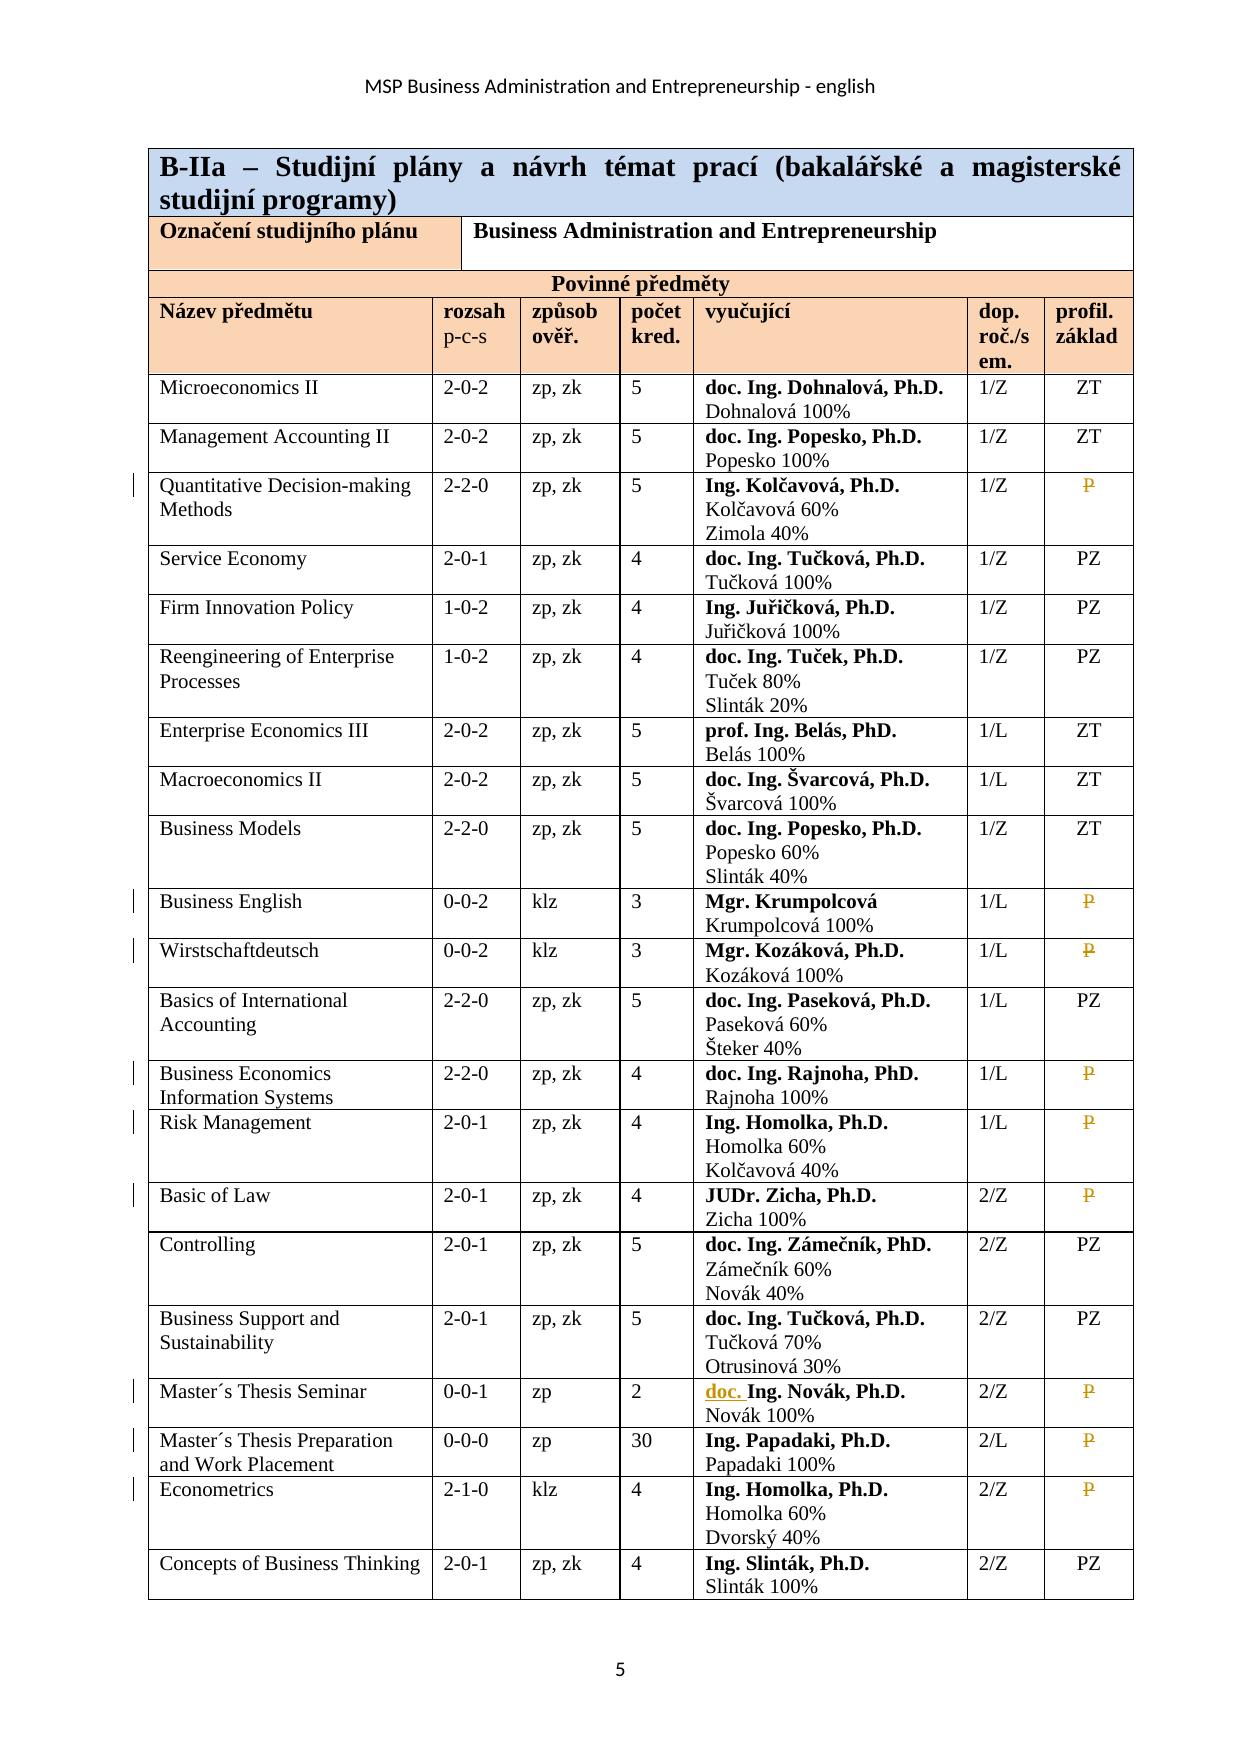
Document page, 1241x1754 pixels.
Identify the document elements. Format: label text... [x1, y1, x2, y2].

table_cell ZT [1045, 718, 1133, 766]
table_cell PZ [1045, 645, 1133, 717]
table_cell 1/Z [968, 375, 1044, 423]
table_cell Název předmětu [149, 298, 432, 373]
table_cell zp, zk [521, 375, 619, 423]
table_cell 2-1-0 [433, 1477, 520, 1549]
table_cell 5 [621, 473, 693, 545]
table_cell 4 [621, 1061, 693, 1109]
table_cell doc. Ing. Dohnalová, Ph.D. Dohnalová 100% [694, 375, 967, 423]
table_cell doc. Ing. Švarcová, Ph.D. Švarcová 100% [694, 767, 967, 815]
table_cell Reengineering of Enterprise Processes [149, 645, 432, 717]
table_cell [1045, 1110, 1133, 1182]
table_cell [1045, 939, 1133, 987]
table_cell 4 [621, 546, 693, 594]
table_cell 0-0-2 [433, 939, 520, 987]
table_cell 2/Z [968, 1550, 1044, 1598]
table_cell doc. Ing. Popesko, Ph.D. Popesko 100% [694, 424, 967, 472]
table_cell Ing. Kolčavová, Ph.D. Kolčavová 60% Zimola 40% [694, 473, 967, 545]
table_cell 2-0-2 [433, 767, 520, 815]
table_cell 5 [621, 988, 693, 1060]
table_cell zp, zk [521, 1183, 619, 1231]
table_cell ZT [1045, 424, 1133, 472]
table_cell zp, zk [521, 424, 619, 472]
table_cell 3 [621, 939, 693, 987]
table_cell zp, zk [521, 1110, 619, 1182]
table_cell klz [521, 939, 619, 987]
table_cell Mgr. Kozáková, Ph.D. Kozáková 100% [694, 939, 967, 987]
table_cell 2-0-1 [433, 1306, 520, 1378]
table_cell Controlling [149, 1233, 432, 1304]
table_cell Business Economics Information Systems [149, 1061, 432, 1109]
table_cell zp, zk [521, 718, 619, 766]
table_cell [1045, 1061, 1133, 1109]
table_cell 2/Z [968, 1233, 1044, 1304]
table_cell zp, zk [521, 1233, 619, 1304]
table_cell 2-2-0 [433, 816, 520, 888]
table_cell zp, zk [521, 1550, 619, 1598]
table_cell 1/Z [968, 473, 1044, 545]
table_cell Master´s Thesis Seminar [149, 1379, 432, 1427]
table_cell 5 [621, 1306, 693, 1378]
table_cell rozsah p-c-s [433, 298, 520, 373]
table_cell Business English [149, 889, 432, 937]
table_cell 0-0-1 [433, 1379, 520, 1427]
table_cell PZ [1045, 1233, 1133, 1304]
table_cell 2-0-1 [433, 546, 520, 594]
table_cell 2-2-0 [433, 473, 520, 545]
table_cell zp, zk [521, 546, 619, 594]
table_cell Ing. Homolka, Ph.D. Homolka 60% Dvorský 40% [694, 1477, 967, 1549]
table_cell zp, zk [521, 1061, 619, 1109]
table_cell 1/Z [968, 546, 1044, 594]
table_cell Povinné předměty [149, 271, 1133, 297]
table_cell Firm Innovation Policy [149, 595, 432, 643]
table_cell 5 [621, 424, 693, 472]
table_cell ZT [1045, 375, 1133, 423]
table_cell klz [521, 1477, 619, 1549]
table_cell Ing. Juřičková, Ph.D. Juřičková 100% [694, 595, 967, 643]
table_cell [1045, 1379, 1133, 1427]
table_cell 1/L [968, 718, 1044, 766]
table_cell 5 [621, 1233, 693, 1304]
table_cell Risk Management [149, 1110, 432, 1182]
table_cell 4 [621, 1110, 693, 1182]
table_cell zp [521, 1428, 619, 1476]
table_cell Označení studijního plánu [149, 217, 461, 269]
table_cell [1045, 473, 1133, 545]
table_cell zp, zk [521, 645, 619, 717]
table_cell ZT [1045, 816, 1133, 888]
table_cell dop. roč./sem. [968, 298, 1044, 373]
table_cell [1045, 1477, 1133, 1549]
table_cell 2/Z [968, 1183, 1044, 1231]
table_cell 1-0-2 [433, 595, 520, 643]
table_cell doc. Ing. Zámečník, PhD. Zámečník 60% Novák 40% [694, 1233, 967, 1304]
table_cell 4 [621, 645, 693, 717]
table_cell Ing. Papadaki, Ph.D. Papadaki 100% [694, 1428, 967, 1476]
table_cell 5 [621, 767, 693, 815]
table_cell Macroeconomics II [149, 767, 432, 815]
table_cell Business Support and Sustainability [149, 1306, 432, 1378]
table_cell JUDr. Zicha, Ph.D. Zicha 100% [694, 1183, 967, 1231]
table_cell 1-0-2 [433, 645, 520, 717]
table_cell [1045, 889, 1133, 937]
table_cell doc. Ing. Tuček, Ph.D. Tuček 80% Slinták 20% [694, 645, 967, 717]
table_cell doc. Ing. Tučková, Ph.D. Tučková 70% Otrusinová 30% [694, 1306, 967, 1378]
table_cell zp, zk [521, 473, 619, 545]
table_cell zp, zk [521, 1306, 619, 1378]
table_cell 2/Z [968, 1379, 1044, 1427]
table_cell Basics of International Accounting [149, 988, 432, 1060]
table_cell 4 [621, 1183, 693, 1231]
table_cell 0-0-0 [433, 1428, 520, 1476]
table_cell 4 [621, 1477, 693, 1549]
table_cell 1/L [968, 939, 1044, 987]
table_cell zp, zk [521, 816, 619, 888]
table_cell [1045, 1428, 1133, 1476]
table_cell doc. Ing. Popesko, Ph.D. Popesko 60% Slinták 40% [694, 816, 967, 888]
table_cell Management Accounting II [149, 424, 432, 472]
table_cell Microeconomics II [149, 375, 432, 423]
table_cell způsob ověř. [521, 298, 619, 373]
table_cell Quantitative Decision-making Methods [149, 473, 432, 545]
table_cell 3 [621, 889, 693, 937]
table_cell 2-0-2 [433, 424, 520, 472]
table_cell Business Administration and Entrepreneurship [462, 217, 1133, 269]
table_cell 2-0-1 [433, 1233, 520, 1304]
table_cell vyučující [694, 298, 967, 373]
table_cell 2-2-0 [433, 988, 520, 1060]
table_cell Econometrics [149, 1477, 432, 1549]
table_cell 2/L [968, 1428, 1044, 1476]
table_cell [1045, 1183, 1133, 1231]
table_cell Ing. Homolka, Ph.D. Homolka 60% Kolčavová 40% [694, 1110, 967, 1182]
table_cell zp, zk [521, 595, 619, 643]
table_cell 5 [621, 816, 693, 888]
table_cell doc. Ing. Rajnoha, PhD. Rajnoha 100% [694, 1061, 967, 1109]
table_cell 0-0-2 [433, 889, 520, 937]
table_cell 1/L [968, 767, 1044, 815]
table_cell 5 [621, 718, 693, 766]
table_cell 1/Z [968, 645, 1044, 717]
table_cell 1/Z [968, 424, 1044, 472]
table_cell 2-2-0 [433, 1061, 520, 1109]
table_cell 2-0-2 [433, 718, 520, 766]
table_cell 2-0-1 [433, 1110, 520, 1182]
table_cell 2-0-2 [433, 375, 520, 423]
table_cell Master´s Thesis Preparation and Work Placement [149, 1428, 432, 1476]
table_cell 30 [621, 1428, 693, 1476]
table_cell prof. Ing. Belás, PhD. Belás 100% [694, 718, 967, 766]
table_cell 2 [621, 1379, 693, 1427]
table_cell zp, zk [521, 988, 619, 1060]
table_cell 4 [621, 595, 693, 643]
table_cell 5 [621, 375, 693, 423]
table_cell 2/Z [968, 1477, 1044, 1549]
table_header B-IIa – Studijní plány a návrh témat prací (bakalářské a magisterské studijní programy) [149, 149, 1133, 216]
table_cell zp [521, 1379, 619, 1427]
table_cell 1/Z [968, 595, 1044, 643]
table_cell Wirstschaftdeutsch [149, 939, 432, 987]
table_cell PZ [1045, 988, 1133, 1060]
table_cell PZ [1045, 1550, 1133, 1598]
table_cell profil. základ [1045, 298, 1133, 373]
table_cell klz [521, 889, 619, 937]
table_cell Mgr. Krumpolcová Krumpolcová 100% [694, 889, 967, 937]
table_cell PZ [1045, 595, 1133, 643]
table_cell Concepts of Business Thinking [149, 1550, 432, 1598]
table_cell 1/L [968, 1110, 1044, 1182]
table_cell zp, zk [521, 767, 619, 815]
table_cell Ing. Novák, Ph.D. Novák 100% [694, 1379, 967, 1427]
table_cell Business Models [149, 816, 432, 888]
table_cell Enterprise Economics III [149, 718, 432, 766]
table_cell 1/L [968, 889, 1044, 937]
table_cell 2-0-1 [433, 1550, 520, 1598]
table_cell 2-0-1 [433, 1183, 520, 1231]
table_cell doc. Ing. Paseková, Ph.D. Paseková 60% Šteker 40% [694, 988, 967, 1060]
table_cell 1/L [968, 988, 1044, 1060]
table_cell PZ [1045, 546, 1133, 594]
table_cell 1/L [968, 1061, 1044, 1109]
table_cell 1/Z [968, 816, 1044, 888]
table_cell Basic of Law [149, 1183, 432, 1231]
table_cell doc. Ing. Tučková, Ph.D. Tučková 100% [694, 546, 967, 594]
table_cell ZT [1045, 767, 1133, 815]
table_cell 4 [621, 1550, 693, 1598]
table_cell 2/Z [968, 1306, 1044, 1378]
table_cell Ing. Slinták, Ph.D. Slinták 100% [694, 1550, 967, 1598]
table_cell počet kred. [621, 298, 693, 373]
table_cell PZ [1045, 1306, 1133, 1378]
table_cell Service Economy [149, 546, 432, 594]
